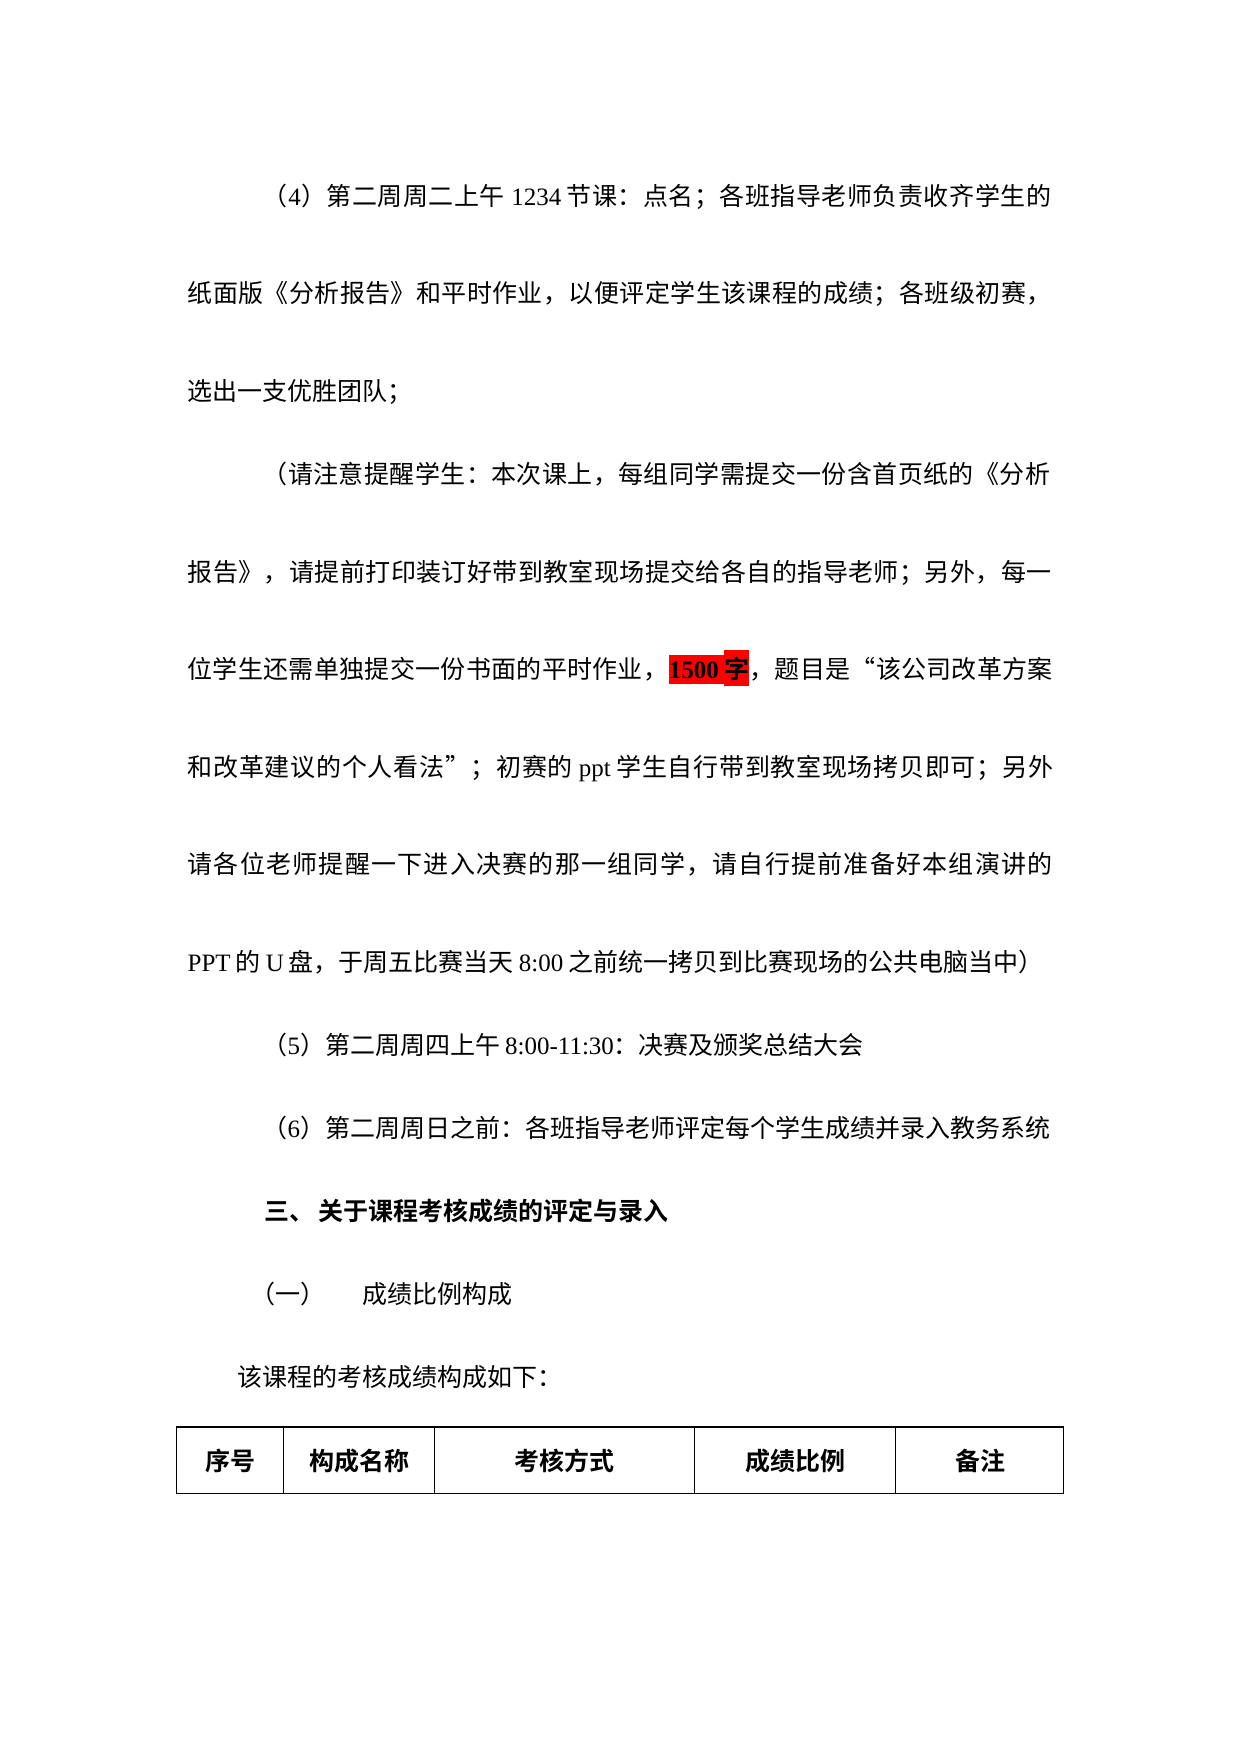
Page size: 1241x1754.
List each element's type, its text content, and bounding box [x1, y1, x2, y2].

text 该课程的考核成绩构成如下： [187, 1343, 1053, 1408]
list （6）第二周周日之前：各班指导老师评定每个学生成绩并录入教务系统 [187, 1094, 1053, 1159]
table_header 成绩比例 [695, 1428, 895, 1492]
list 成绩比例构成 [250, 1260, 1053, 1325]
table_header 序号 [177, 1428, 283, 1492]
table_header 备注 [896, 1428, 1063, 1492]
list （5）第二周周四上午8:00-11:30：决赛及颁奖总结大会 [187, 1011, 1053, 1076]
table_header 构成名称 [284, 1428, 434, 1492]
table_header 考核方式 [435, 1428, 694, 1492]
list （请注意提醒学生：本次课上，每组同学需提交一份含首页纸的《分析报告》，请提前打印装订好带到教室现场提交给各自的指导老师；另外，每一位学生还需单独提交一份书面的平时作业，1500字，题目是“该公司改革方案和改革建议的个人看法”；初赛的ppt学生自行带到教室现场拷贝即可；另外请各位老师提醒一下进入决赛的那一组同学，请自行提前准备好本组演讲的PPT的U盘，于周五比赛当天8:00之前统一拷贝到比赛现场的公共电脑当中） [187, 440, 1053, 993]
list 关于课程考核成绩的评定与录入 [264, 1177, 1053, 1242]
list （4）第二周周二上午1234节课：点名；各班指导老师负责收齐学生的纸面版《分析报告》和平时作业，以便评定学生该课程的成绩；各班级初赛，选出一支优胜团队； [187, 162, 1053, 422]
